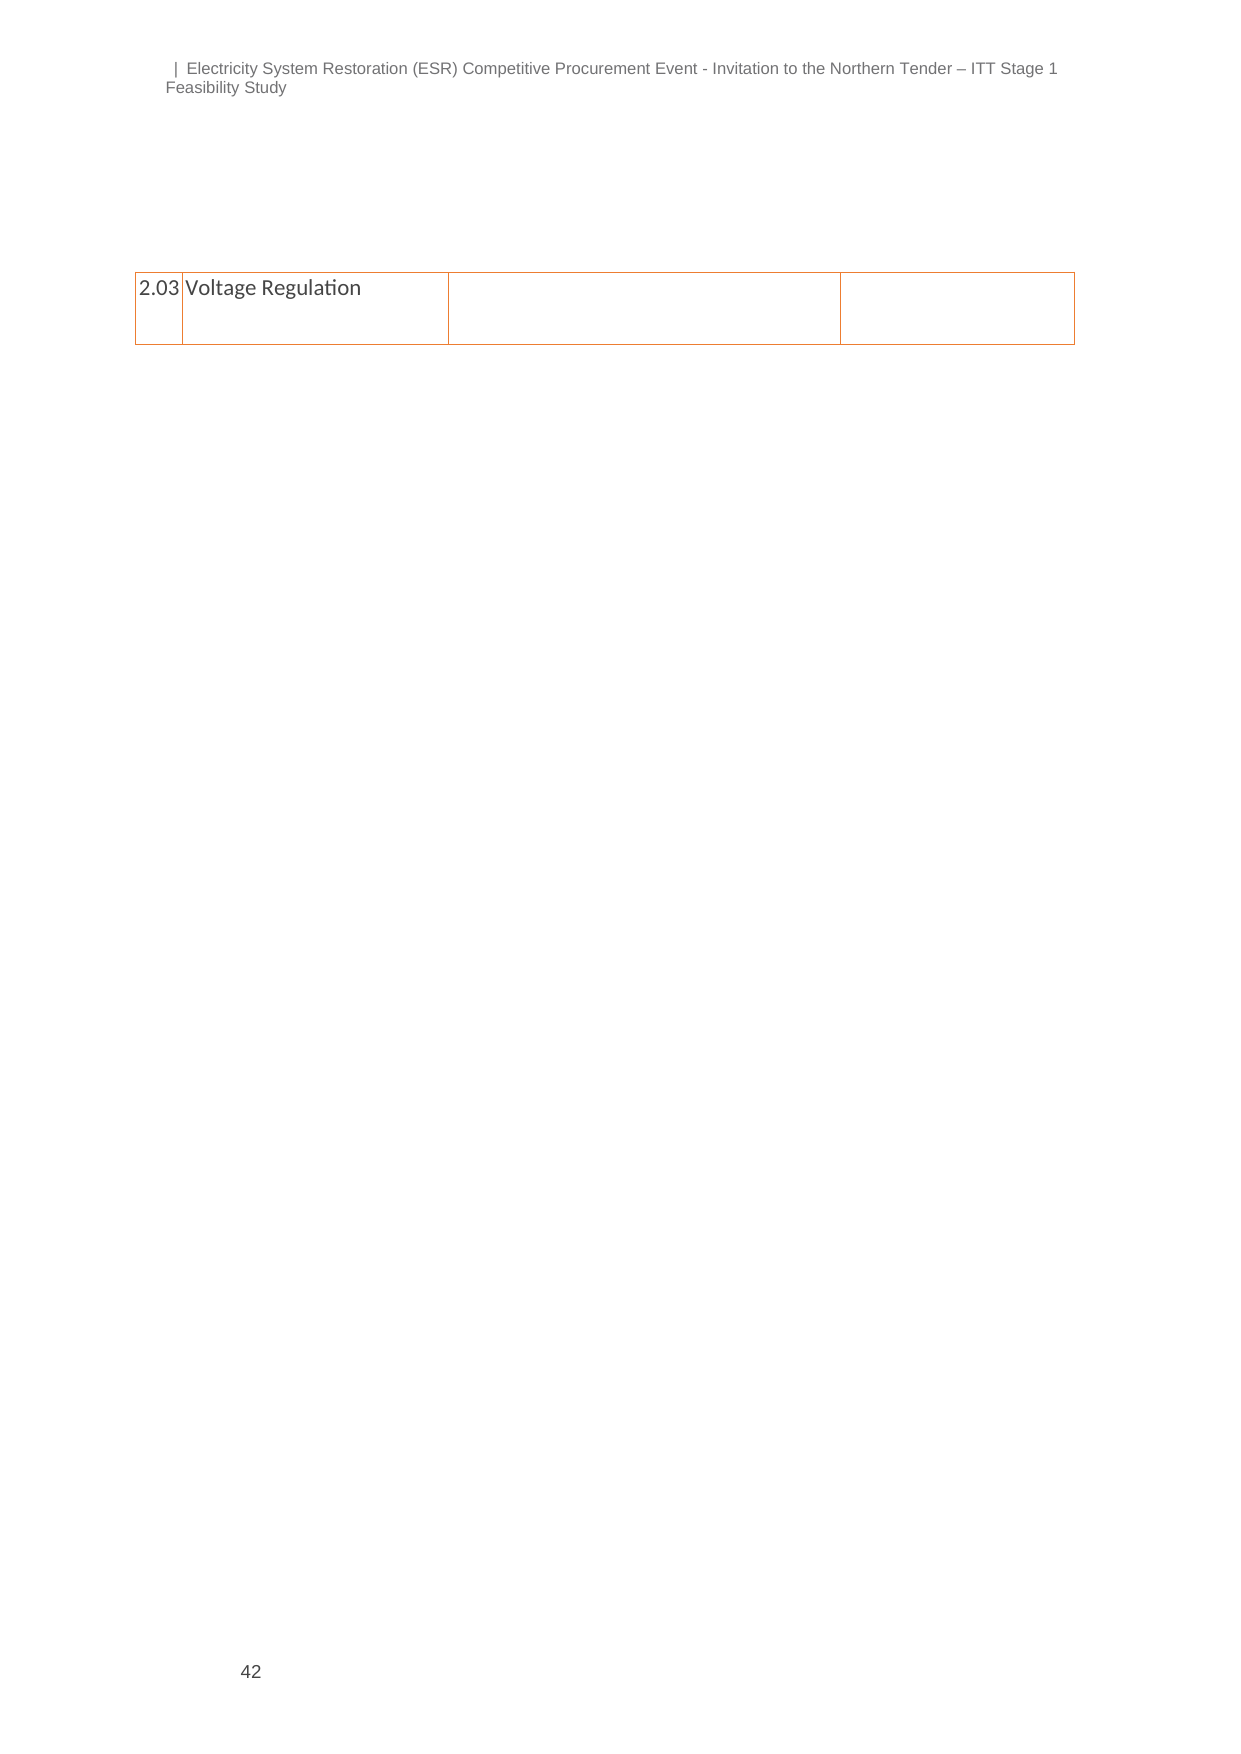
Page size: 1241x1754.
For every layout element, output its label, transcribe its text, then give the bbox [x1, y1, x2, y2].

table_cell [449, 273, 840, 344]
table_cell Voltage Regulation [183, 273, 448, 344]
table_cell 2.03 [136, 273, 182, 344]
table_cell [841, 273, 1074, 344]
